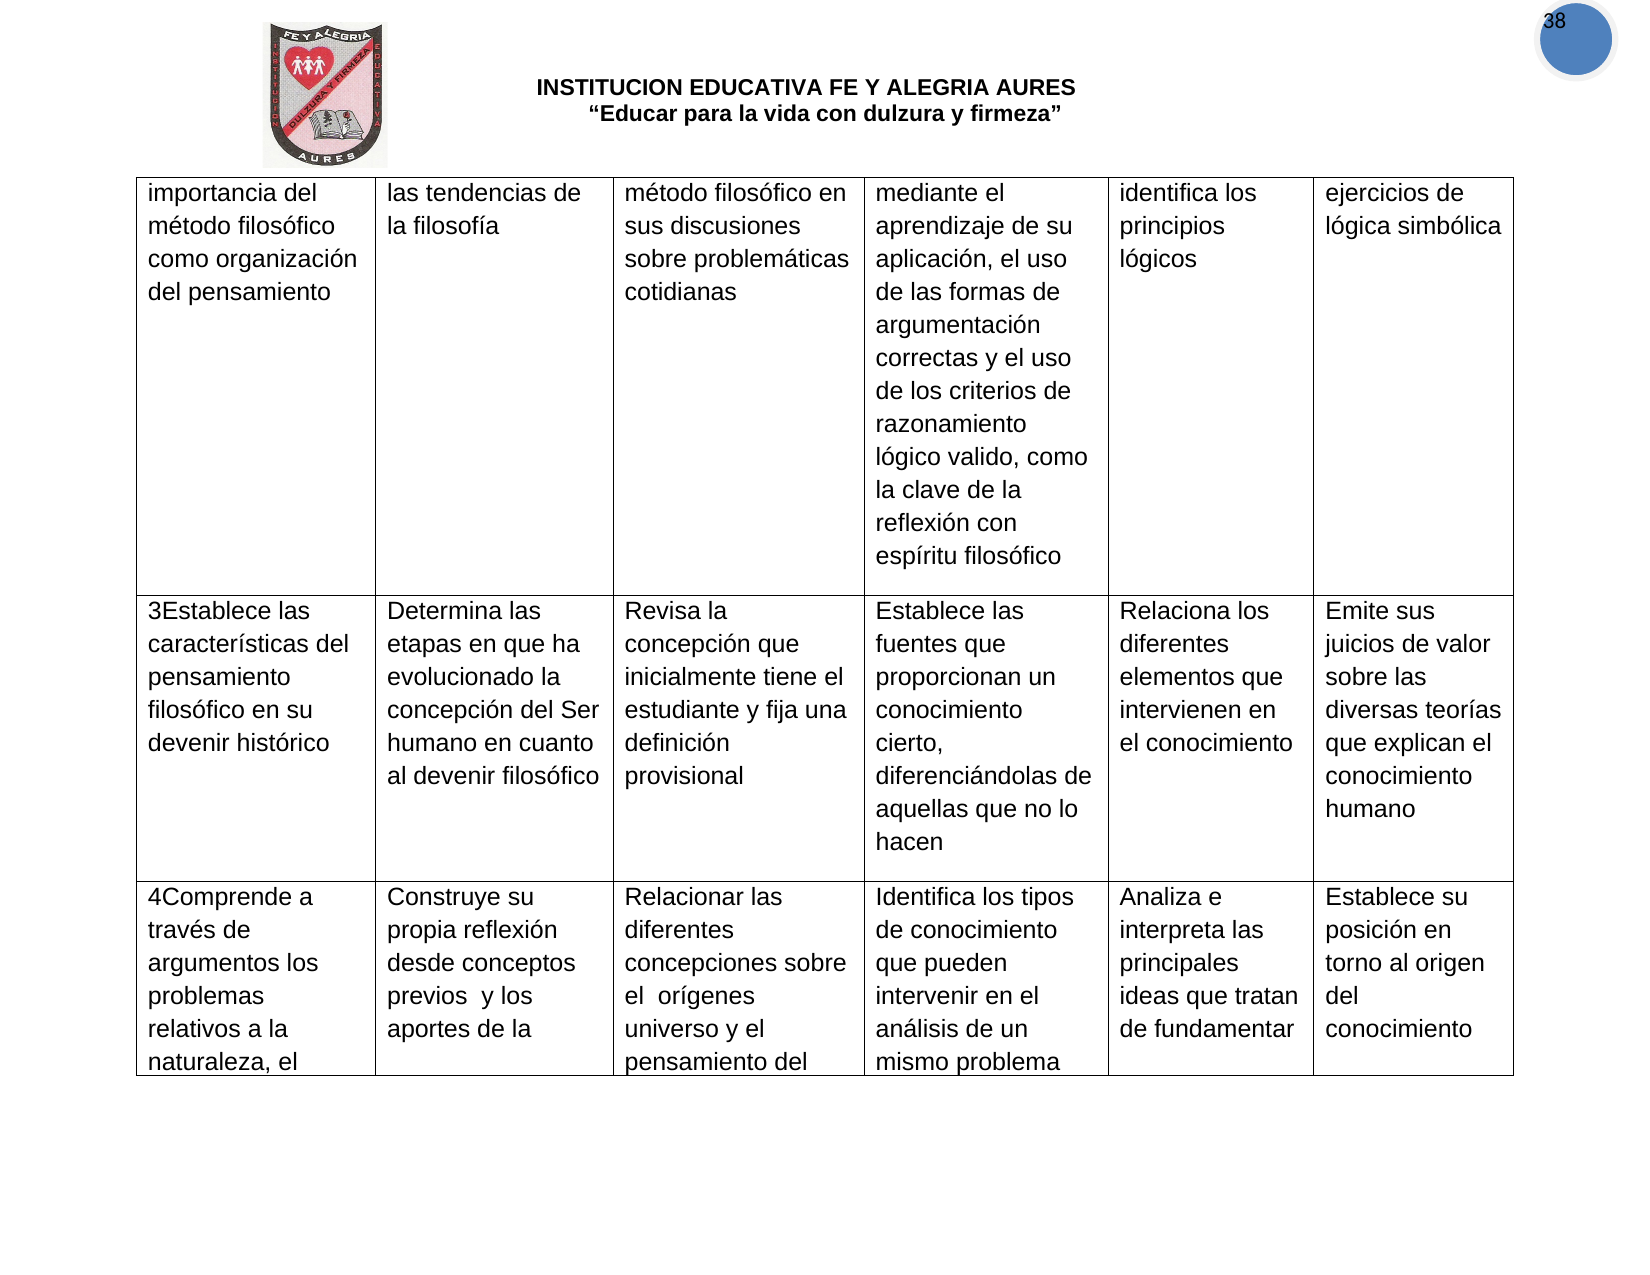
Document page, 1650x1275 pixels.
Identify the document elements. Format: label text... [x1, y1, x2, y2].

table_cell Relaciona los diferentes elementos que intervienen en el conocimiento [1109, 596, 1313, 881]
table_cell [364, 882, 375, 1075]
table_cell Aplica e identifica las tendencias de la filosofía [376, 178, 613, 595]
table_cell Revisa la concepción que inicialmente tiene el estudiante y fija una definición provisional [614, 596, 864, 881]
picture [262, 22, 388, 167]
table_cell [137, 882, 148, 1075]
table_cell Determina las etapas en que ha evolucionado la concepción del Ser humano en cuanto al devenir filosófico [376, 596, 613, 881]
table_cell 3Establece las características del pensamiento filosófico en su devenir histórico [137, 596, 375, 881]
table_cell Aplica e identifica los principios lógicos [1109, 178, 1313, 595]
table_cell Comprende el método filosófico en sus discusiones sobre problemáticas cotidianas [614, 178, 864, 595]
table_cell Desarrolla ejercicios de lógica simbólica [1314, 178, 1513, 595]
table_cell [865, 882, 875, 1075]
table_cell Analiza e interpreta las principales ideas que tratan de fundamentar el conocimiento [1109, 882, 1313, 1075]
table_cell Establece su posición en torno al origen del conocimiento [1314, 882, 1513, 1075]
table_cell Establece las fuentes que proporcionan un conocimiento cierto, diferenciándolas de aquellas que no lo hacen [865, 596, 1108, 881]
table_cell Emite sus juicios de valor sobre las diversas teorías que explican el conocimiento humano [1314, 596, 1513, 881]
table_cell 2Reconoce la importancia del método filosófico como organización del pensamiento [137, 178, 375, 595]
table_cell Construye su propia reflexión desde conceptos previos y los aportes de la filosofía [376, 882, 613, 1075]
